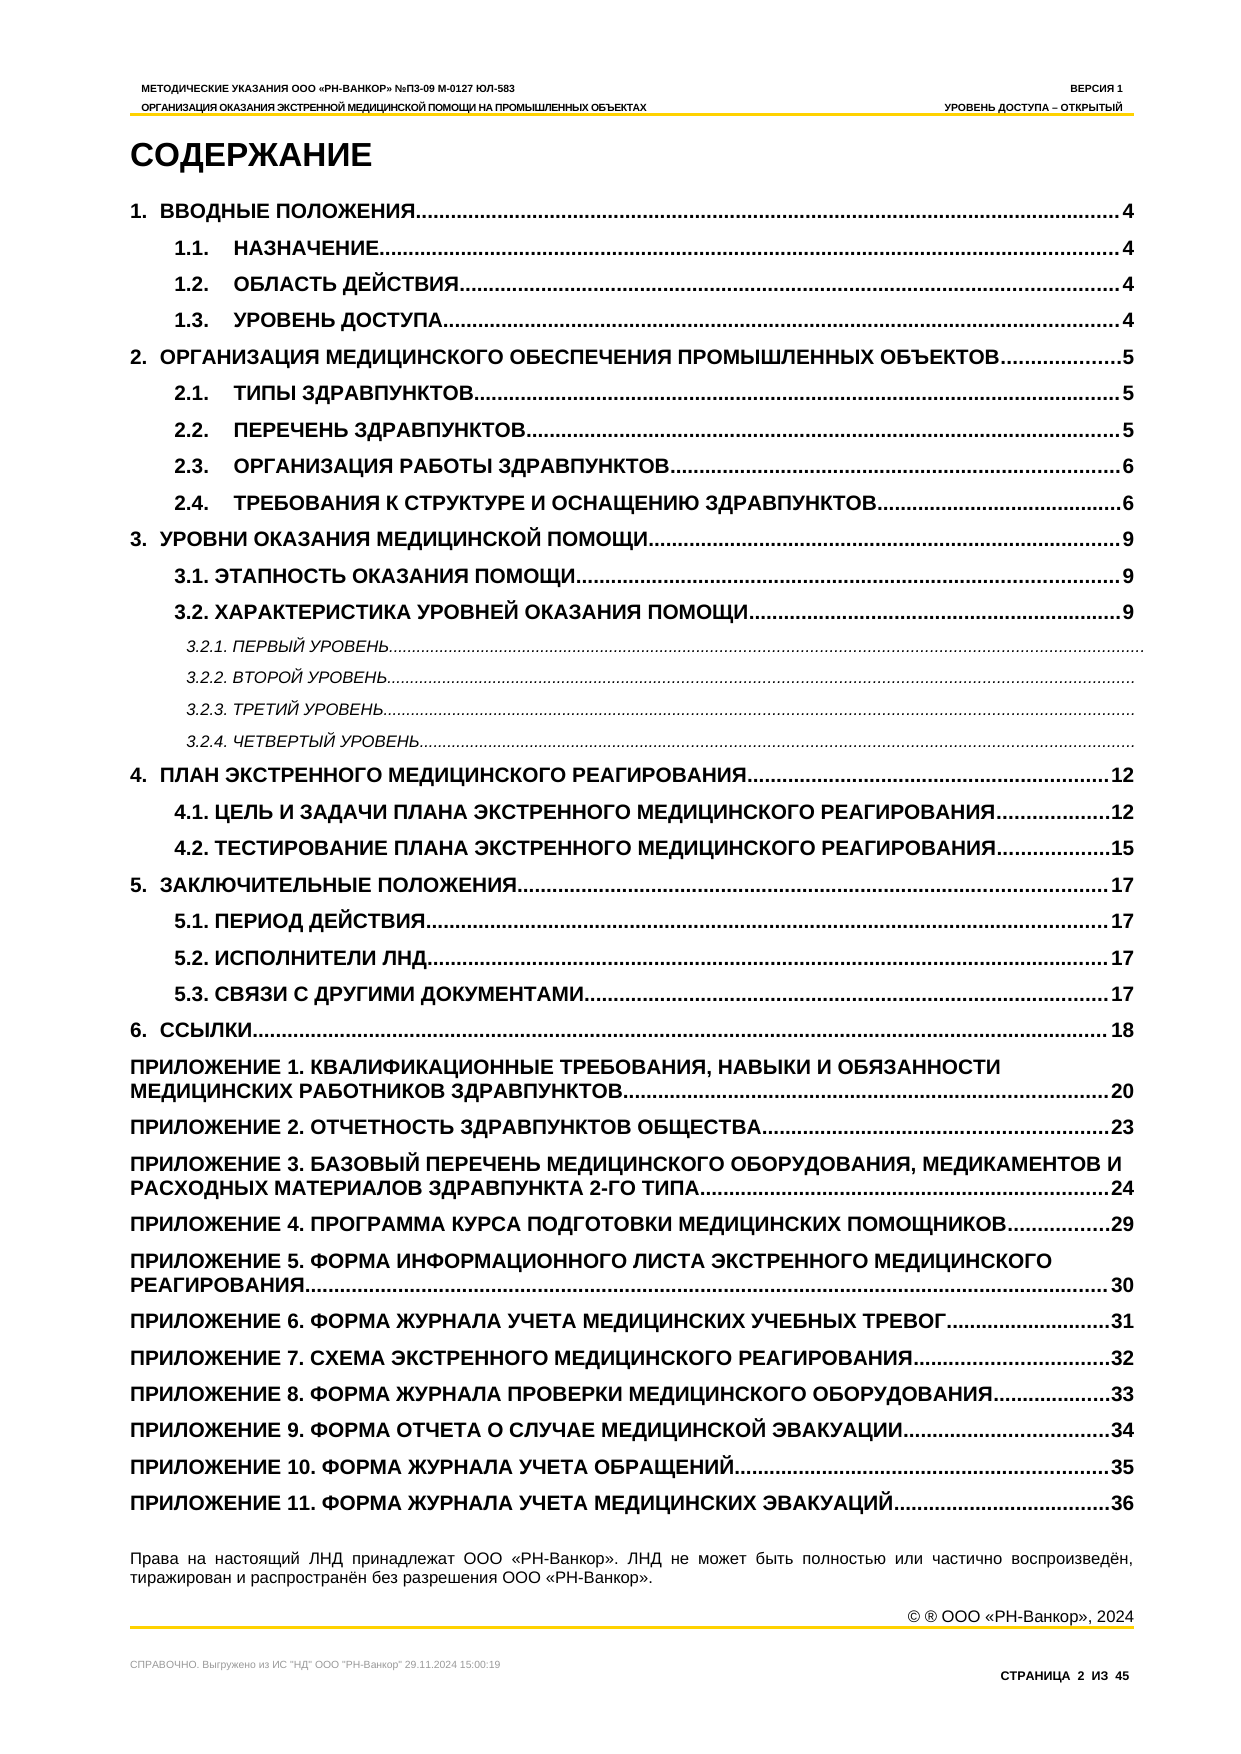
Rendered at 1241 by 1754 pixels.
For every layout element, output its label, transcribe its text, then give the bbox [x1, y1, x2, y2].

text 3.2.3. ТРЕТИЙ УРОВЕНЬ 11 [155, 700, 1134, 719]
text ПРИЛОЖЕНИЕ 5. ФОРМА ИНФОРМАЦИОННОГО ЛИСТА ЭКСТРЕННОГО МЕДИЦИНСКОГО РЕАГИРОВАНИЯ 30 [130, 1248, 1134, 1296]
text 1.3. УРОВЕНЬ ДОСТУПА 4 [174, 308, 1134, 332]
text 2.2. ПЕРЕЧЕНЬ ЗДРАВПУНКТОВ 5 [174, 418, 1134, 442]
text 4.1. ЦЕЛЬ И ЗАДАЧИ ПЛАНА ЭКСТРЕННОГО МЕДИЦИНСКОГО РЕАГИРОВАНИЯ 12 [174, 799, 1134, 823]
text ПРИЛОЖЕНИЕ 7. СХЕМА ЭКСТРЕННОГО МЕДИЦИНСКОГО РЕАГИРОВАНИЯ 32 [130, 1345, 1134, 1369]
text ПРИЛОЖЕНИЕ 6. ФОРМА ЖУРНАЛА УЧЕТА МЕДИЦИНСКИХ УЧЕБНЫХ ТРЕВОГ 31 [130, 1309, 1134, 1333]
text 2.3. ОРГАНИЗАЦИЯ РАБОТЫ ЗДРАВПУНКТОВ 6 [174, 454, 1134, 478]
text ПРИЛОЖЕНИЕ 3. БАЗОВЫЙ ПЕРЕЧЕНЬ МЕДИЦИНСКОГО ОБОРУДОВАНИЯ, МЕДИКАМЕНТОВ И РАСХОДНЫХ МАТЕРИАЛОВ ЗДРАВПУНКТА 2-ГО ТИПА 24 [130, 1152, 1134, 1199]
text ПРИЛОЖЕНИЕ 11. ФОРМА ЖУРНАЛА УЧЕТА МЕДИЦИНСКИХ ЭВАКУАЦИЙ 36 [130, 1491, 1134, 1515]
text 3.1. ЭТАПНОСТЬ ОКАЗАНИЯ ПОМОЩИ 9 [174, 563, 1134, 587]
text СОДЕРЖАНИЕ [130, 136, 1134, 174]
text 1.1. НАЗНАЧЕНИЕ 4 [174, 235, 1134, 259]
text 3. УРОВНИ ОКАЗАНИЯ МЕДИЦИНСКОЙ ПОМОЩИ 9 [130, 527, 1134, 551]
text 3.2.2. ВТОРОЙ УРОВЕНЬ 10 [155, 668, 1134, 687]
text 1. ВВОДНЫЕ ПОЛОЖЕНИЯ 4 [130, 199, 1134, 223]
text 2.4. ТРЕБОВАНИЯ К СТРУКТУРЕ И ОСНАЩЕНИЮ ЗДРАВПУНКТОВ 6 [174, 491, 1134, 514]
text ПРИЛОЖЕНИЕ 9. ФОРМА ОТЧЕТА О СЛУЧАЕ МЕДИЦИНСКОЙ ЭВАКУАЦИИ 34 [130, 1418, 1134, 1442]
text 6. ССЫЛКИ 18 [130, 1018, 1134, 1042]
text ПРИЛОЖЕНИЕ 1. КВАЛИФИКАЦИОННЫЕ ТРЕБОВАНИЯ, НАВЫКИ И ОБЯЗАННОСТИ МЕДИЦИНСКИХ РАБОТНИКОВ ЗДРАВПУНКТОВ 20 [130, 1055, 1134, 1103]
text 4.2. ТЕСТИРОВАНИЕ ПЛАНА ЭКСТРЕННОГО МЕДИЦИНСКОГО РЕАГИРОВАНИЯ 15 [174, 836, 1134, 860]
text 1.2. ОБЛАСТЬ ДЕЙСТВИЯ 4 [174, 272, 1134, 296]
text 3.2. ХАРАКТЕРИСТИКА УРОВНЕЙ ОКАЗАНИЯ ПОМОЩИ 9 [174, 600, 1134, 624]
text 2.1. ТИПЫ ЗДРАВПУНКТОВ 5 [174, 381, 1134, 405]
text ПРИЛОЖЕНИЕ 10. ФОРМА ЖУРНАЛА УЧЕТА ОБРАЩЕНИЙ 35 [130, 1455, 1134, 1479]
text 5.3. СВЯЗИ С ДРУГИМИ ДОКУМЕНТАМИ 17 [174, 982, 1134, 1006]
text ПРИЛОЖЕНИЕ 4. ПРОГРАММА КУРСА ПОДГОТОВКИ МЕДИЦИНСКИХ ПОМОЩНИКОВ 29 [130, 1212, 1134, 1236]
text 3.2.4. ЧЕТВЕРТЫЙ УРОВЕНЬ 11 [155, 731, 1134, 751]
text 5.2. ИСПОЛНИТЕЛИ ЛНД 17 [174, 945, 1134, 969]
text ПРИЛОЖЕНИЕ 2. ОТЧЕТНОСТЬ ЗДРАВПУНКТОВ ОБЩЕСТВА 23 [130, 1115, 1134, 1139]
text 3.2.1. ПЕРВЫЙ УРОВЕНЬ 9 [155, 636, 1134, 656]
text 4. ПЛАН ЭКСТРЕННОГО МЕДИЦИНСКОГО РЕАГИРОВАНИЯ 12 [130, 763, 1134, 787]
text 2. ОРГАНИЗАЦИЯ МЕДИЦИНСКОГО ОБЕСПЕЧЕНИЯ ПРОМЫШЛЕННЫХ ОБЪЕКТОВ 5 [130, 345, 1134, 369]
text ПРИЛОЖЕНИЕ 8. ФОРМА ЖУРНАЛА ПРОВЕРКИ МЕДИЦИНСКОГО ОБОРУДОВАНИЯ 33 [130, 1382, 1134, 1406]
text 5.1. ПЕРИОД ДЕЙСТВИЯ 17 [174, 909, 1134, 933]
text 5. ЗАКЛЮЧИТЕЛЬНЫЕ ПОЛОЖЕНИЯ 17 [130, 872, 1134, 896]
